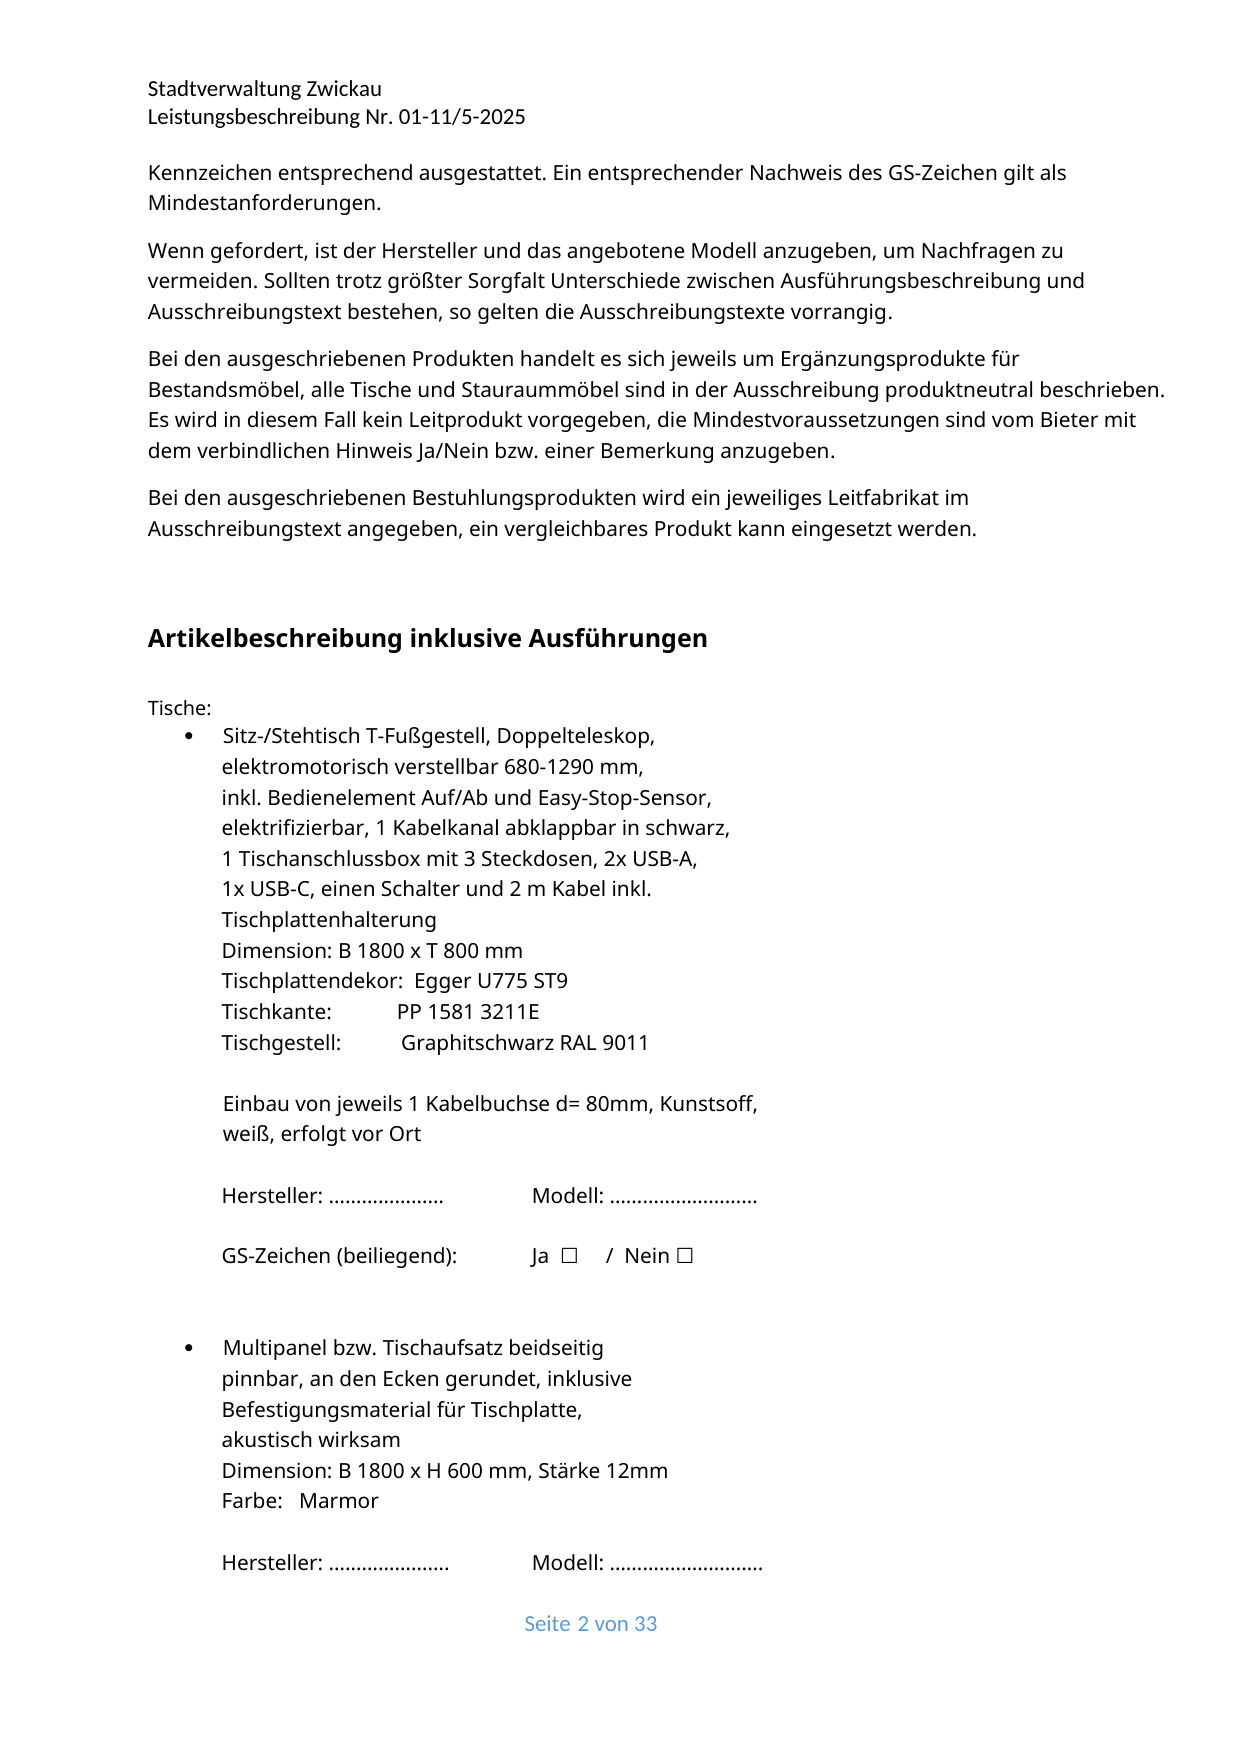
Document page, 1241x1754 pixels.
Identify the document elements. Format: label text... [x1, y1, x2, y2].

text Wenn gefordert, ist der Hersteller und das angebotene Modell anzugeben, um Nachfragen zu vermeiden. Sollten trotz größter Sorgfalt Unterschiede zwischen Ausführungsbeschreibung und Ausschreibungstext bestehen, so gelten die Ausschreibungstexte vorrangig. [148, 236, 1167, 325]
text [148, 158, 1167, 217]
list elektrifizierbar, 1 Kabelkanal abklappbar in schwarz, [148, 813, 1167, 842]
list GS-Zeichen (beiliegend): Ja / Nein [148, 1242, 1167, 1270]
list Einbau von jeweils 1 Kabelbuchse d= 80mm, Kunstsoff, [223, 1089, 1167, 1117]
list inkl. Bedienelement Auf/Ab und Easy-Stop-Sensor, [148, 783, 1167, 811]
text Tische: [148, 694, 1167, 721]
text Bei den ausgeschriebenen Bestuhlungsprodukten wird ein jeweiliges Leitfabrikat im Ausschreibungstext angegeben, ein vergleichbares Produkt kann eingesetzt werden. [148, 483, 1167, 542]
list elektromotorisch verstellbar 680-1290 mm, [148, 752, 1167, 780]
list Tischplattenhalterung [148, 905, 1167, 933]
text pinnbar, an den Ecken gerundet, inklusive [148, 1364, 1167, 1392]
list Multipanel bzw. Tischaufsatz beidseitig [185, 1333, 1167, 1362]
text Dimension: B 1800 x H 600 mm, Stärke 12mm [148, 1456, 1167, 1484]
list Sitz-/Stehtisch T-Fußgestell, Doppelteleskop, [185, 721, 1167, 750]
text akustisch wirksam [148, 1425, 1167, 1454]
list Hersteller: ………………… Modell: ……………………… [148, 1181, 1167, 1209]
list 1 Tischanschlussbox mit 3 Steckdosen, 2x USB-A, [148, 844, 1167, 872]
list Tischplattendekor: Egger U775 ST9 [148, 966, 1167, 995]
list Tischkante: PP 1581 3211E [148, 997, 1167, 1025]
text Artikelbeschreibung inklusive Ausführungen [148, 621, 1167, 655]
text Farbe: Marmor [148, 1487, 1167, 1515]
list weiß, erfolgt vor Ort [223, 1119, 1167, 1148]
list Dimension: B 1800 x T 800 mm [148, 936, 1167, 964]
text Bei den ausgeschriebenen Produkten handelt es sich jeweils um Ergänzungsprodukte für Bestandsmöbel, alle Tische und Stauraummöbel sind in der Ausschreibung produktneutral beschrieben. Es wird in diesem Fall kein Leitprodukt vorgegeben, die Mindestvoraussetzungen sind vom Bieter mit dem verbindlichen Hinweis Ja/Nein bzw. einer Bemerkung anzugeben. [148, 344, 1167, 464]
text Hersteller: …………………. Modell: ………………………. [148, 1548, 1167, 1576]
list Tischgestell: Graphitschwarz RAL 9011 [148, 1028, 1167, 1056]
list 1x USB-C, einen Schalter und 2 m Kabel inkl. [148, 874, 1167, 903]
text Befestigungsmaterial für Tischplatte, [148, 1395, 1167, 1423]
